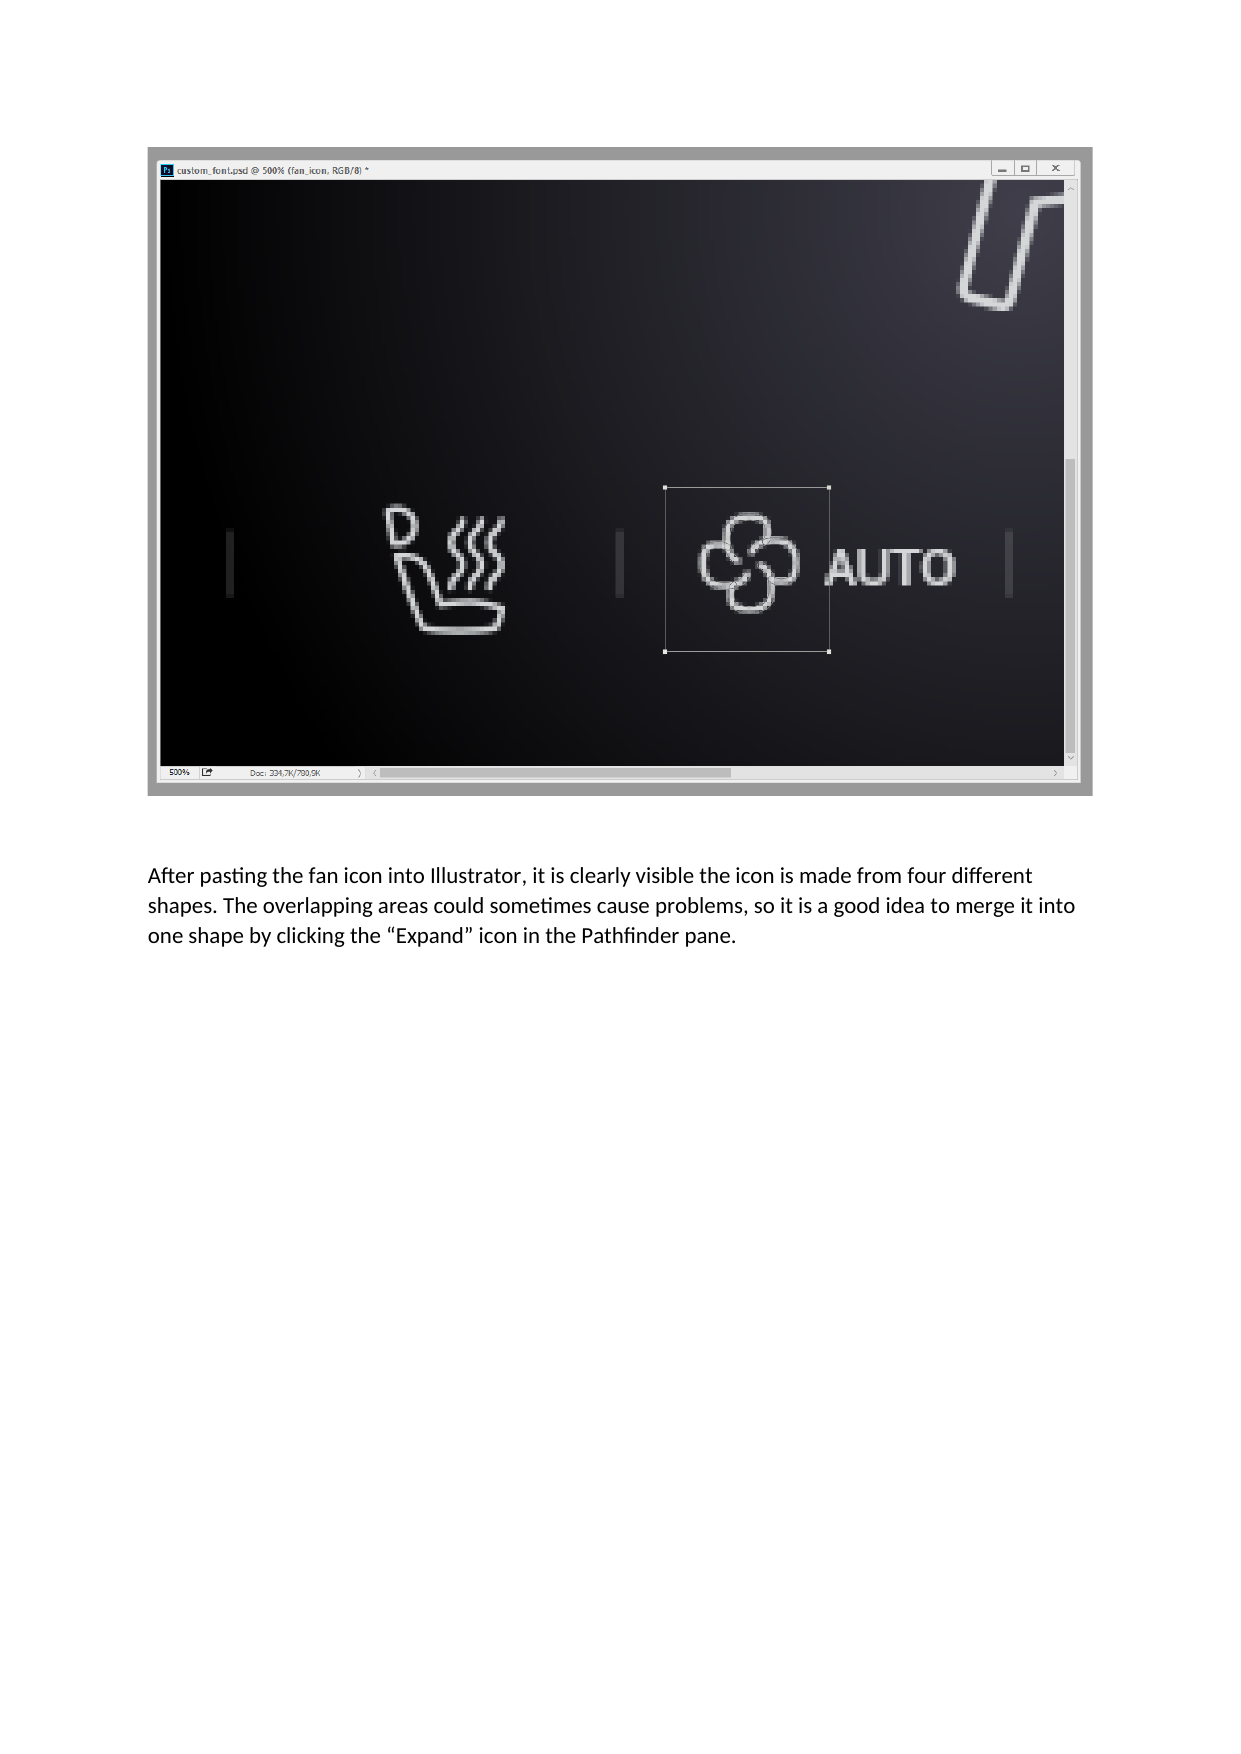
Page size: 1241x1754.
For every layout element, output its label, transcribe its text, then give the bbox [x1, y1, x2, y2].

picture [147, 147, 1093, 796]
text After pasting the fan icon into Illustrator, it is clearly visible the icon is made from four different shapes. The overlapping areas could sometimes cause problems, so it is a good idea to merge it into one shape by clicking the “Expand” icon in the Pathfinder pane. [148, 861, 1093, 949]
